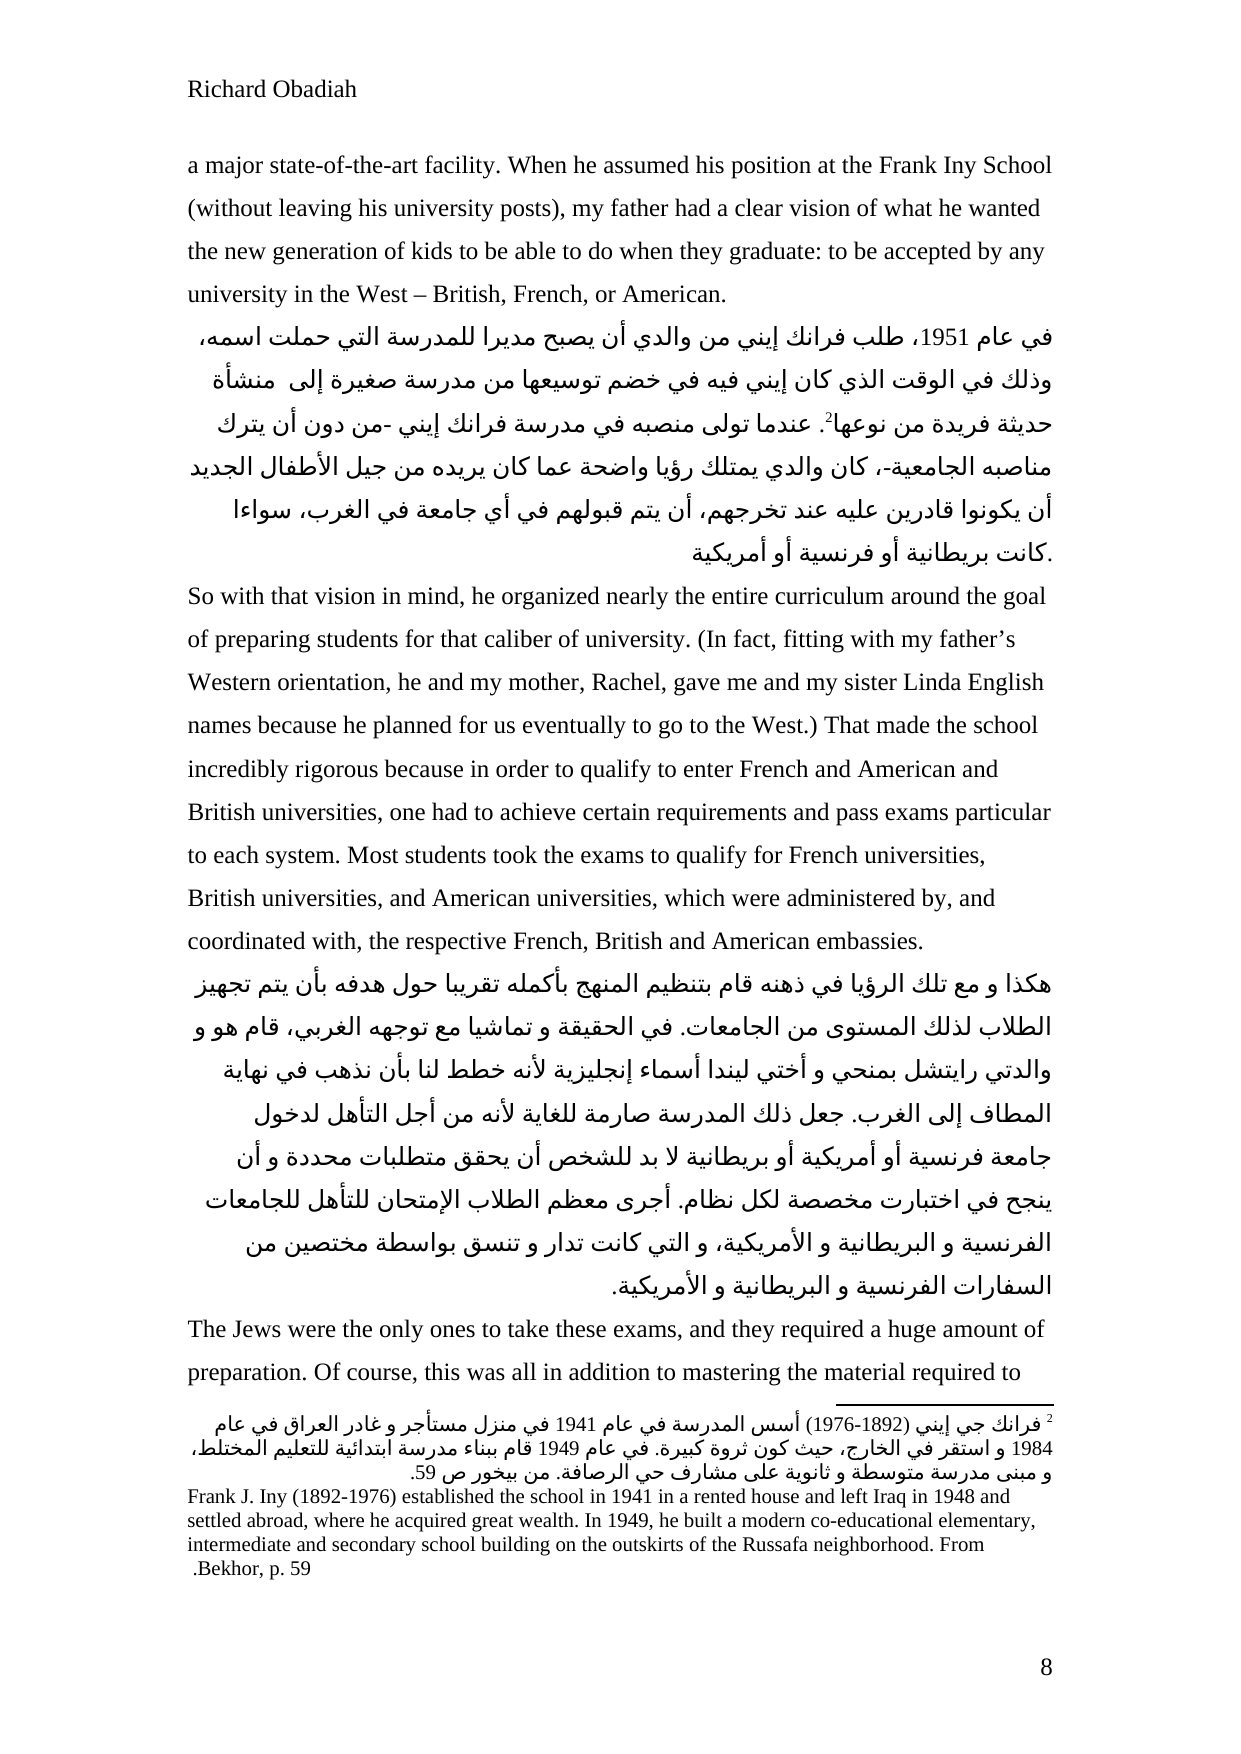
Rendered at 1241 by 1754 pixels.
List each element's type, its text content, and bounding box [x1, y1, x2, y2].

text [187, 150, 1053, 308]
text So with that vision in mind, he organized nearly the entire curriculum around the goal of preparing students for that caliber of university. (In fact, fitting with my father’s Western orientation, he and my mother, Rachel, gave me and my sister Linda English names because he planned for us eventually to go to the West.) That made the school incredibly rigorous because in order to qualify to enter French and American and British universities, one had to achieve certain requirements and pass exams particular to each system. Most students took the exams to qualify for French universities, British universities, and American universities, which were administered by, and coordinated with, the respective French, British and American embassies. [187, 581, 1053, 955]
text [187, 1314, 1053, 1386]
text هكذا و مع تلك الرؤيا في ذهنه قام بتنظيم المنهج بأكمله تقريبا حول هدفه بأن يتم تجهيز الطلاب لذلك المستوى من الجامعات. في الحقيقة و تماشيا مع توجهه الغربي، قام هو و والدتي رايتشل بمنحي و أختي ليندا أسماء إنجليزية لأنه خطط لنا بأن نذهب في نهاية المطاف إلى الغرب. جعل ذلك المدرسة صارمة للغاية لأنه من أجل التأهل لدخول جامعة فرنسية أو أمريكية أو بريطانية لا بد للشخص أن يحقق متطلبات محددة و أن ينجح في اختبارت مخصصة لكل نظام. أجرى معظم الطلاب الإمتحان للتأهل للجامعات الفرنسية و البريطانية و الأمريكية، و التي كانت تدار و تنسق بواسطة مختصين من السفارات الفرنسية و البريطانية و الأمريكية. [187, 969, 1053, 1300]
text في عام 1951، طلب فرانك إيني من والدي أن يصبح مديرا للمدرسة التي حملت اسمه، وذلك في الوقت الذي كان إيني فيه في خضم توسيعها من مدرسة صغيرة إلى منشأة حديثة فريدة من نوعها. عندما تولى منصبه في مدرسة فرانك إيني -من دون أن يترك مناصبه الجامعية-، كان والدي يمتلك رؤيا واضحة عما كان يريده من جيل الأطفال الجديد أن يكونوا قادرين عليه عند تخرجهم، أن يتم قبولهم في أي جامعة في الغرب، سواءا كانت بريطانية أو فرنسية أو أمريكية. [187, 322, 1053, 567]
